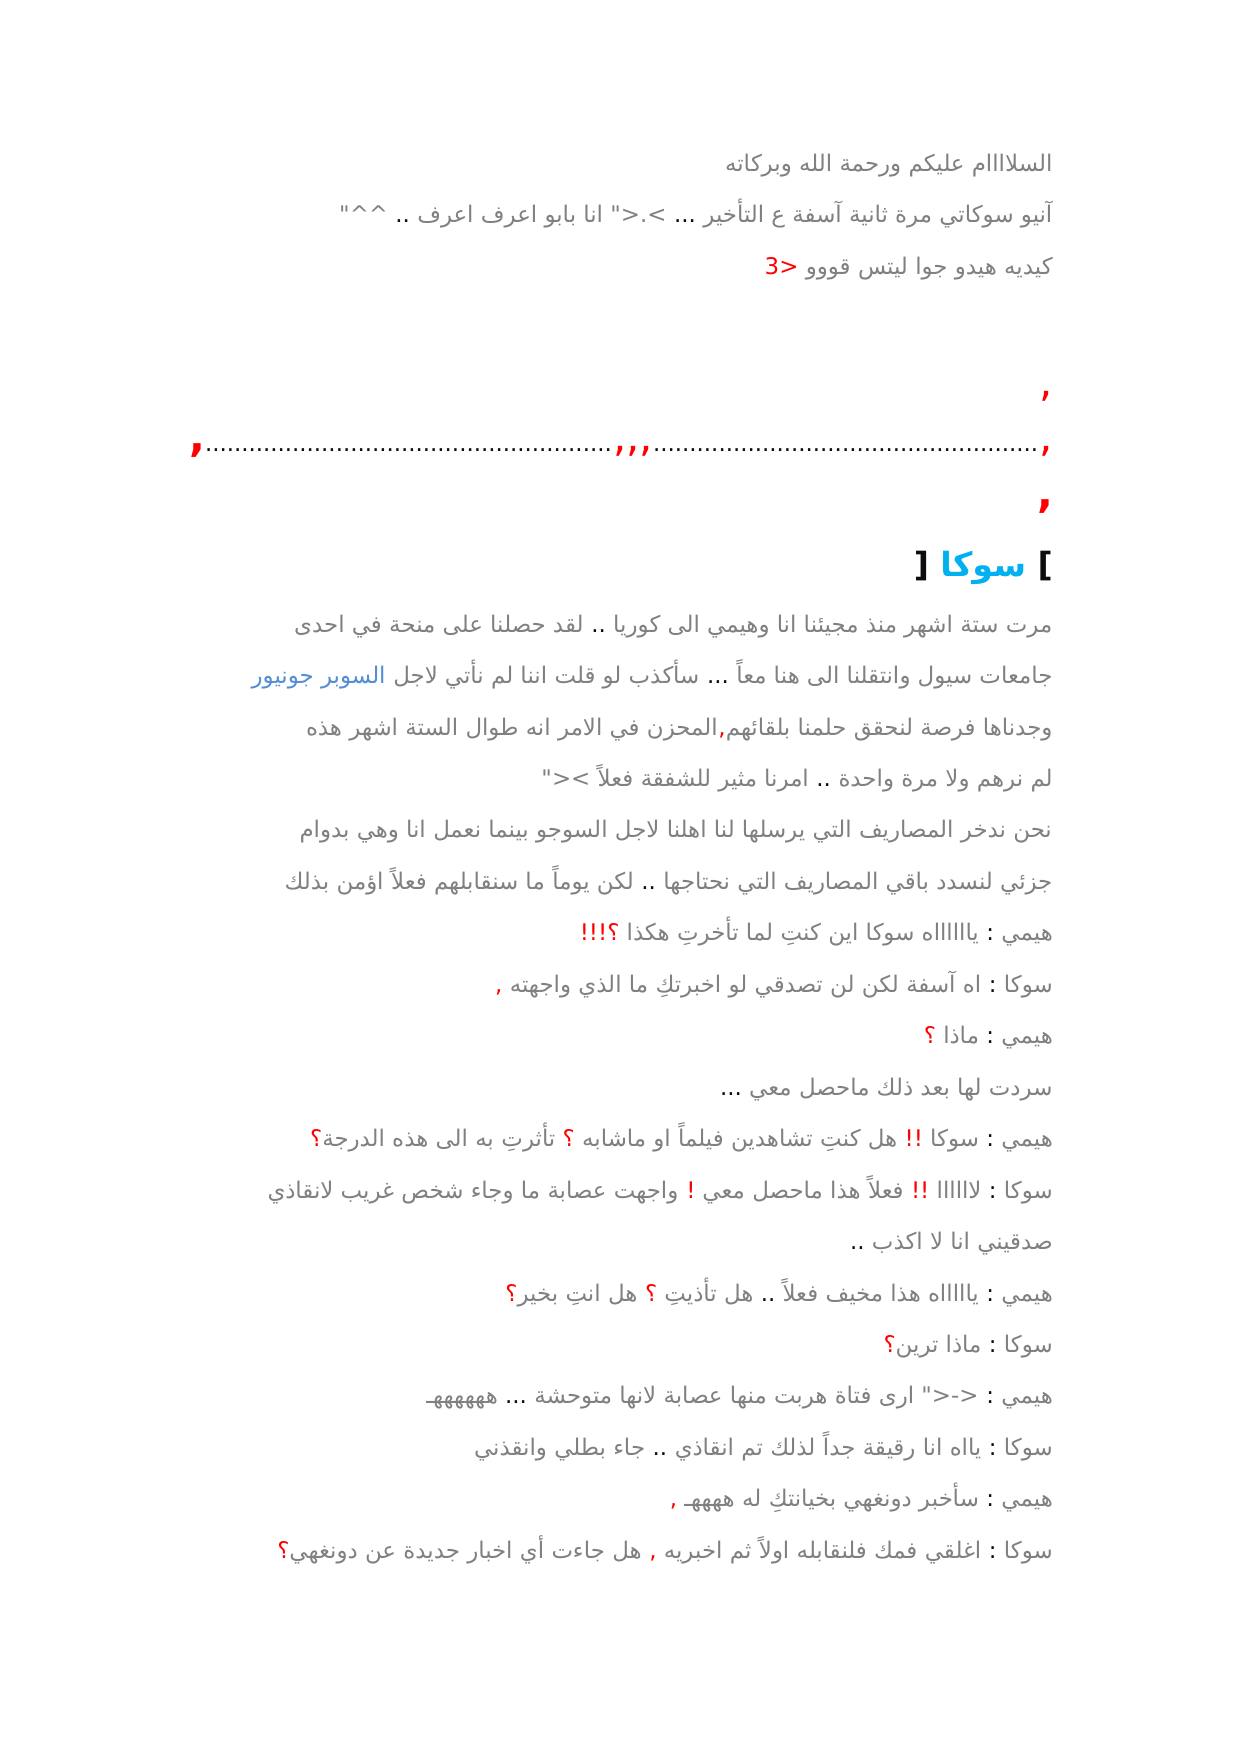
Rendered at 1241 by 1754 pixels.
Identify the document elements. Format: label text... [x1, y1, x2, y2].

text ,,.....................................................,,,........................................................,, [187, 357, 1053, 517]
text كيديه هيدو جوا ليتس قووو <3 [187, 253, 1053, 279]
text هيمي : ياااااه هذا مخيف فعلاً .. هل تأذيتِ ؟ هل انتِ بخير؟ [187, 1280, 1053, 1306]
text هيمي : سوكا !! هل كنتِ تشاهدين فيلماً او ماشابه ؟ تأثرتِ به الى هذه الدرجة؟ [187, 1125, 1053, 1152]
text سوكا : اه آسفة لكن لن تصدقي لو اخبرتكِ ما الذي واجهته , [187, 971, 1053, 998]
text سوكا : اغلقي فمك فلنقابله اولاً ثم اخبريه , هل جاءت أي اخبار جديدة عن دونغهي؟ [187, 1537, 1053, 1564]
text سوكا : لاااااا !! فعلاً هذا ماحصل معي ! واجهت عصابة ما وجاء شخص غريب لانقاذي [187, 1177, 1053, 1203]
text آنيو سوكاتي مرة ثانية آسفة ع التأخير ... >.<" انا بابو اعرف اعرف .. ^^" [187, 201, 1053, 228]
text السلاااام عليكم ورحمة الله وبركاته [187, 150, 1053, 177]
text نحن ندخر المصاريف التي يرسلها لنا اهلنا لاجل السوجو بينما نعمل انا وهي بدوام [187, 817, 1053, 843]
text سوكا : يااه انا رقيقة جداً لذلك تم انقاذي .. جاء بطلي وانقذني [187, 1434, 1053, 1461]
text ] سوكا [ [187, 545, 1053, 584]
text لم نرهم ولا مرة واحدة .. امرنا مثير للشفقة فعلاً ><" [187, 765, 1053, 792]
text سوكا : ماذا ترين؟ [187, 1331, 1053, 1358]
text هيمي : سأخبر دونغهي بخيانتكِ له ههههـ , [187, 1486, 1053, 1512]
text جامعات سيول وانتقلنا الى هنا معاً ... سأكذب لو قلت اننا لم نأتي لاجل السوبر جونيور [187, 662, 1053, 689]
text مرت ستة اشهر منذ مجيئنا انا وهيمي الى كوريا .. لقد حصلنا على منحة في احدى [187, 611, 1053, 637]
text سردت لها بعد ذلك ماحصل معي ... [187, 1074, 1053, 1101]
text هيمي : ماذا ؟ [187, 1022, 1053, 1049]
text هيمي : <-<" ارى فتاة هربت منها عصابة لانها متوحشة ... ههههههـ [187, 1383, 1053, 1409]
text جزئي لنسدد باقي المصاريف التي نحتاجها .. لكن يوماً ما سنقابلهم فعلاً اؤمن بذلك [187, 868, 1053, 895]
text هيمي : يااااااه سوكا اين كنتِ لما تأخرتِ هكذا ؟!!! [187, 919, 1053, 946]
text صدقيني انا لا اكذب .. [187, 1228, 1053, 1255]
text وجدناها فرصة لنحقق حلمنا بلقائهم,المحزن في الامر انه طوال الستة اشهر هذه [187, 714, 1053, 740]
